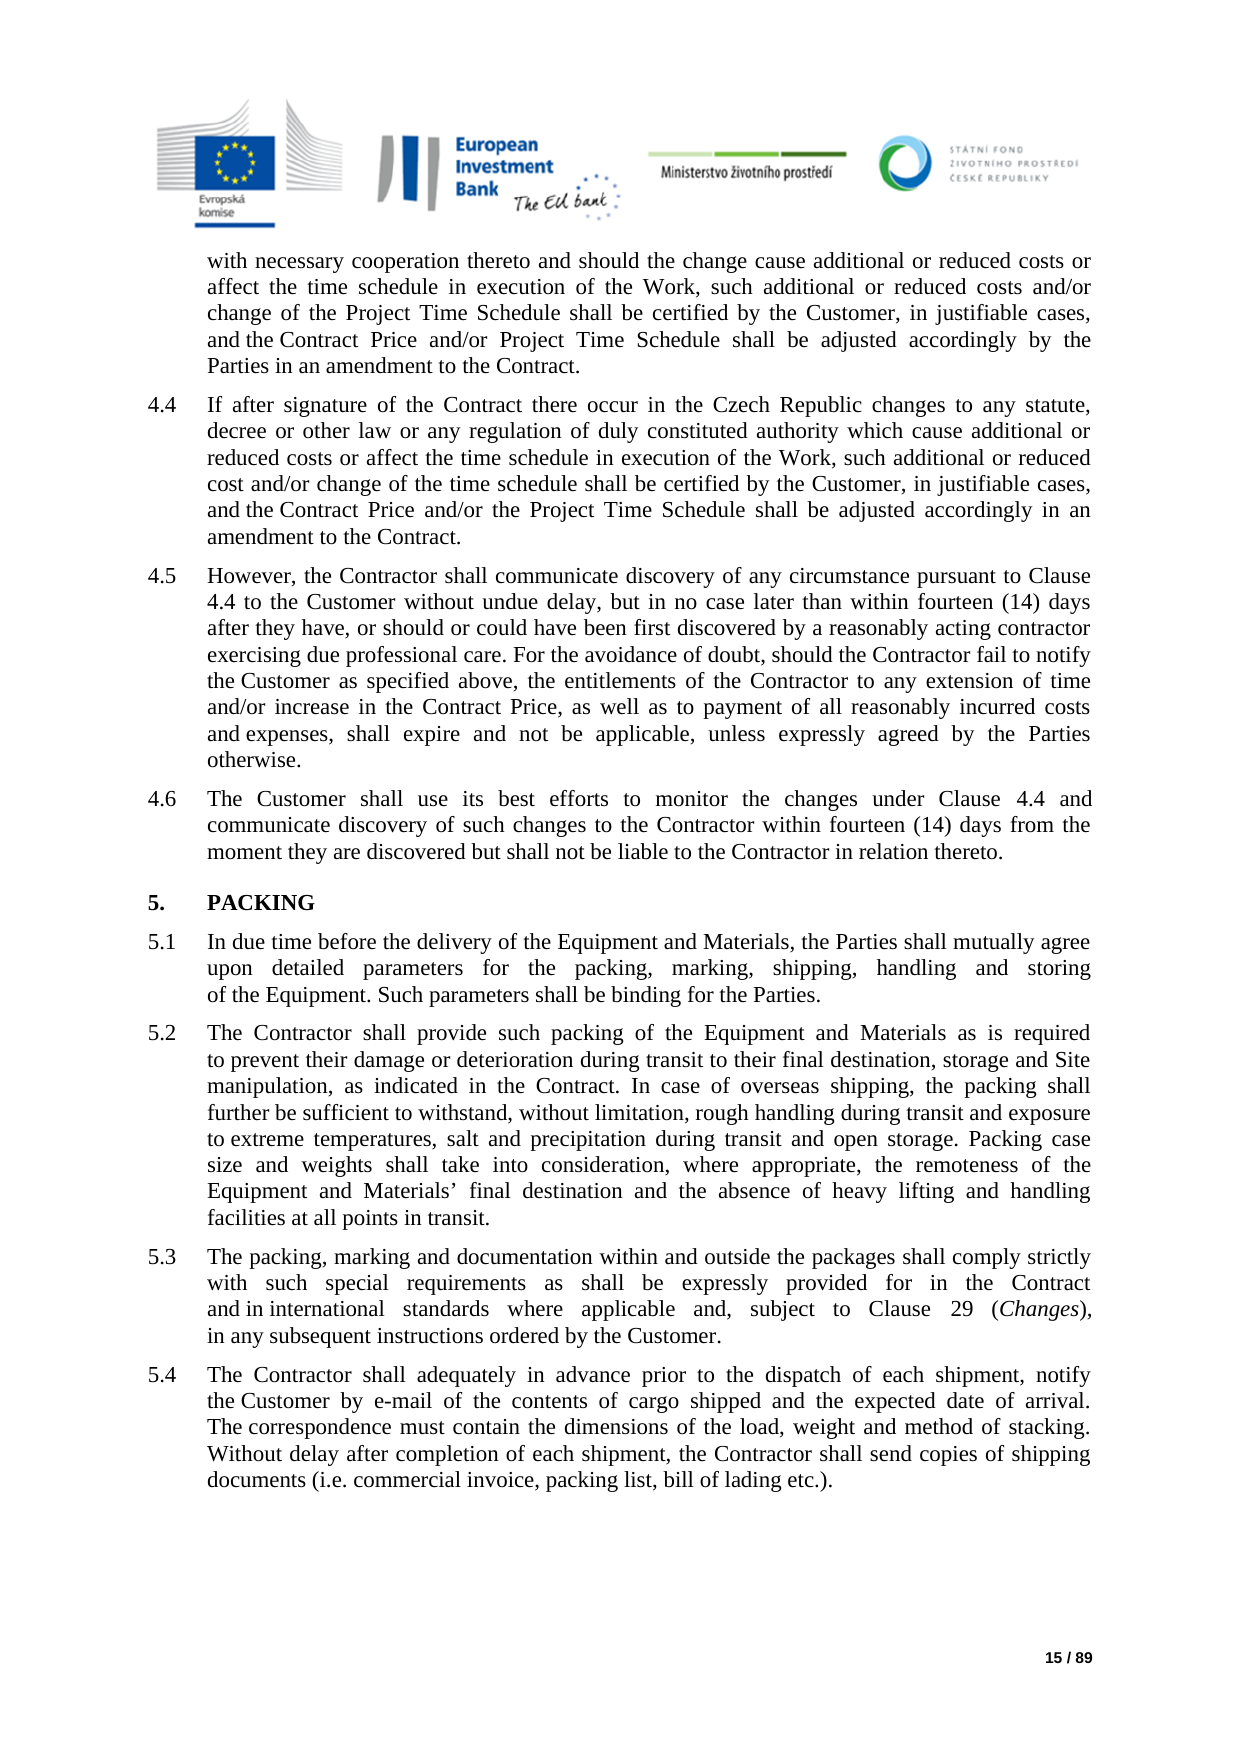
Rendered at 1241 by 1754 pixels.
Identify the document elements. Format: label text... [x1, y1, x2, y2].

text However, the Contractor shall communicate discovery of any circumstance pursuant to Clause 4.4 to the Customer without undue delay, but in no case later than within fourteen (14) days after they have, or should or could have been first discovered by a reasonably acting contractor exercising due professional care. For the avoidance of doubt, should the Contractor fail to notify the Customer as specified above, the entitlements of the Contractor to any extension of time and/or increase in the Contract Price, as well as to payment of all reasonably incurred costs and expenses, shall expire and not be applicable, unless expressly agreed by the Parties otherwise. [148, 562, 1092, 772]
text The Contractor shall provide such packing of the Equipment and Materials as is required to prevent their damage or deterioration during transit to their final destination, storage and Site manipulation, as indicated in the Contract. In case of overseas shipping, the packing shall further be sufficient to withstand, without limitation, rough handling during transit and exposure to extreme temperatures, salt and precipitation during transit and open storage. Packing case size and weights shall take into consideration, where appropriate, the remoteness of the Equipment and Materials’ final destination and the absence of heavy lifting and handling facilities at all points in transit. [148, 1019, 1092, 1230]
picture [147, 87, 1093, 235]
text In due time before the delivery of the Equipment and Materials, the Parties shall mutually agree upon detailed parameters for the packing, marking, shipping, handling and storing of the Equipment. Such parameters shall be binding for the Parties. [148, 928, 1092, 1007]
text PACKING [148, 889, 1092, 915]
text If after signature of the Contract there occur in the Czech Republic changes to any statute, decree or other law or any regulation of duly constituted authority which cause additional or reduced costs or affect the time schedule in execution of the Work, such additional or reduced cost and/or change of the time schedule shall be certified by the Customer, in justifiable cases, and the Contract Price and/or the Project Time Schedule shall be adjusted accordingly in an amendment to the Contract. [148, 391, 1092, 549]
text The Contractor shall adequately in advance prior to the dispatch of each shipment, notify the Customer by e-mail of the contents of cargo shipped and the expected date of arrival. The correspondence must contain the dimensions of the load, weight and method of stacking. Without delay after completion of each shipment, the Contractor shall send copies of shipping documents (i.e. commercial invoice, packing list, bill of lading etc.). [148, 1361, 1092, 1492]
text The Customer shall use its best efforts to monitor the changes under Clause 4.4 and communicate discovery of such changes to the Contractor within fourteen (14) days from the moment they are discovered but shall not be liable to the Contractor in relation thereto. [148, 785, 1092, 864]
text The packing, marking and documentation within and outside the packages shall comply strictly with such special requirements as shall be expressly provided for in the Contract and in international standards where applicable and, subject to Clause 29 (Changes), in any subsequent instructions ordered by the Customer. [148, 1243, 1092, 1348]
